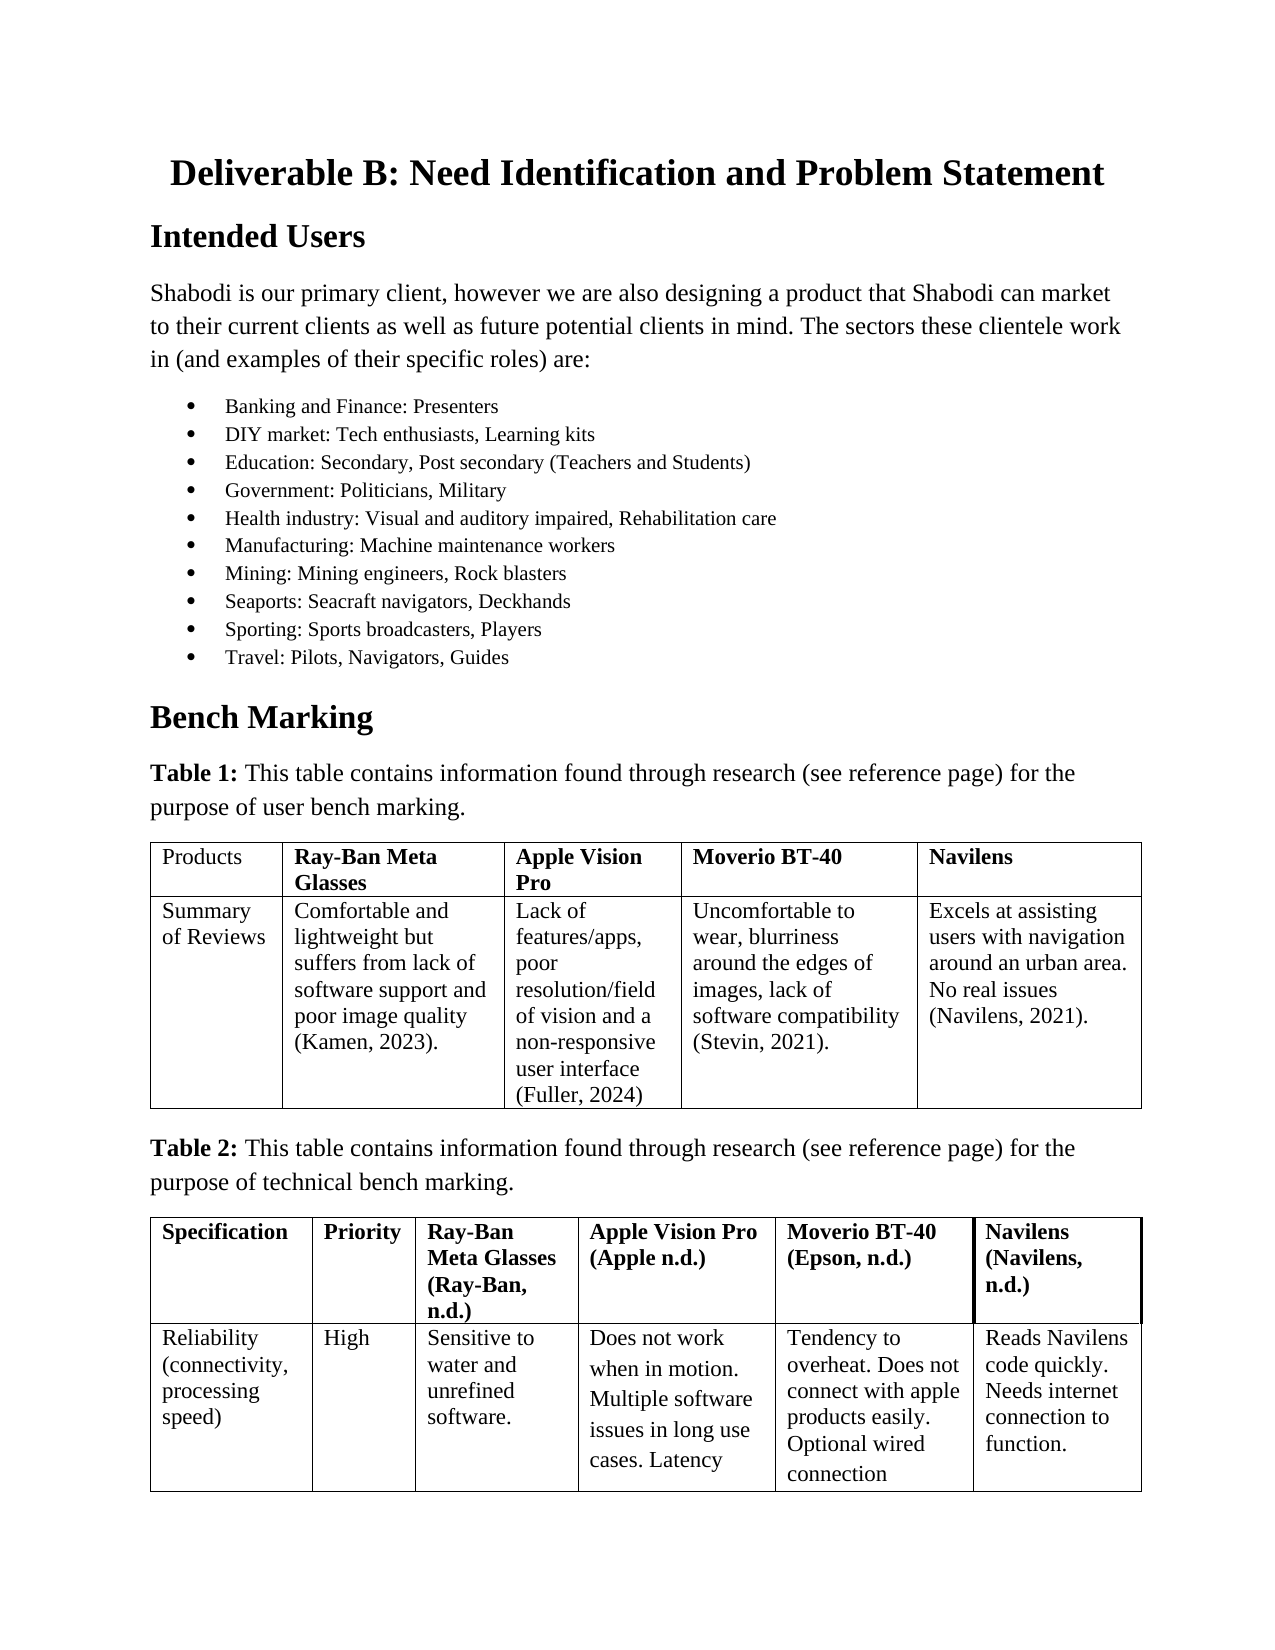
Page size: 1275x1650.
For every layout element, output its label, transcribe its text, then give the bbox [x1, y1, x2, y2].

list Seaports: Seacraft navigators, Deckhands [187, 589, 1125, 613]
table_cell Summary of Reviews [151, 897, 282, 1107]
table_header Navilens [918, 843, 1141, 896]
list Banking and Finance: Presenters [187, 394, 1125, 418]
text Table 1: This table contains information found through research (see reference page) for the purpose of user bench marking. [150, 758, 1125, 821]
table_header Specification [151, 1218, 312, 1323]
text Deliverable B: Need Identification and Problem Statement [150, 150, 1125, 193]
table_cell Excels at assisting users with navigation around an urban area. No real issues (Navilens, 2021). [918, 897, 1141, 1107]
text Shabodi is our primary client, however we are also designing a product that Shabodi can market to their current clients as well as future potential clients in mind. The sectors these clientele work in (and examples of their specific roles) are: [150, 278, 1125, 373]
text Intended Users [150, 217, 1125, 255]
table_cell High [313, 1324, 415, 1491]
table_header Moverio BT-40 [682, 843, 917, 896]
list Health industry: Visual and auditory impaired, Rehabilitation care [187, 506, 1125, 530]
list Sporting: Sports broadcasters, Players [187, 617, 1125, 641]
table_header Ray-Ban Meta Glasses (Ray-Ban, n.d.) [416, 1218, 578, 1323]
text Table 2: This table contains information found through research (see reference page) for the purpose of technical bench marking. [150, 1133, 1125, 1196]
table_cell Comfortable and lightweight but suffers from lack of software support and poor image quality (Kamen, 2023). [283, 897, 504, 1107]
table_cell Lack of features/apps, poor resolution/field of vision and a non-responsive user interface (Fuller, 2024) [505, 897, 681, 1107]
list Mining: Mining engineers, Rock blasters [187, 561, 1125, 585]
text Bench Marking [150, 697, 1125, 736]
list Education: Secondary, Post secondary (Teachers and Students) [187, 450, 1125, 474]
list Manufacturing: Machine maintenance workers [187, 533, 1125, 557]
table_header Apple Vision Pro [505, 843, 681, 896]
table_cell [579, 1324, 775, 1491]
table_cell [416, 1324, 578, 1491]
table_header Moverio BT-40 (Epson, n.d.) [776, 1218, 972, 1323]
table_cell Uncomfortable to wear, blurriness around the edges of images, lack of software compatibility (Stevin, 2021). [682, 897, 917, 1107]
table_header Priority [313, 1218, 415, 1323]
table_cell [776, 1324, 973, 1491]
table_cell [151, 1324, 312, 1491]
table_header Products [151, 843, 282, 896]
table_header Apple Vision Pro (Apple n.d.) [579, 1218, 775, 1323]
list Travel: Pilots, Navigators, Guides [187, 645, 1125, 669]
table_header Ray-Ban Meta Glasses [283, 843, 504, 896]
table_header Navilens (Navilens, n.d.) [976, 1218, 1140, 1323]
list Government: Politicians, Military [187, 478, 1125, 502]
list DIY market: Tech enthusiasts, Learning kits [187, 422, 1125, 446]
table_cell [974, 1323, 1141, 1491]
